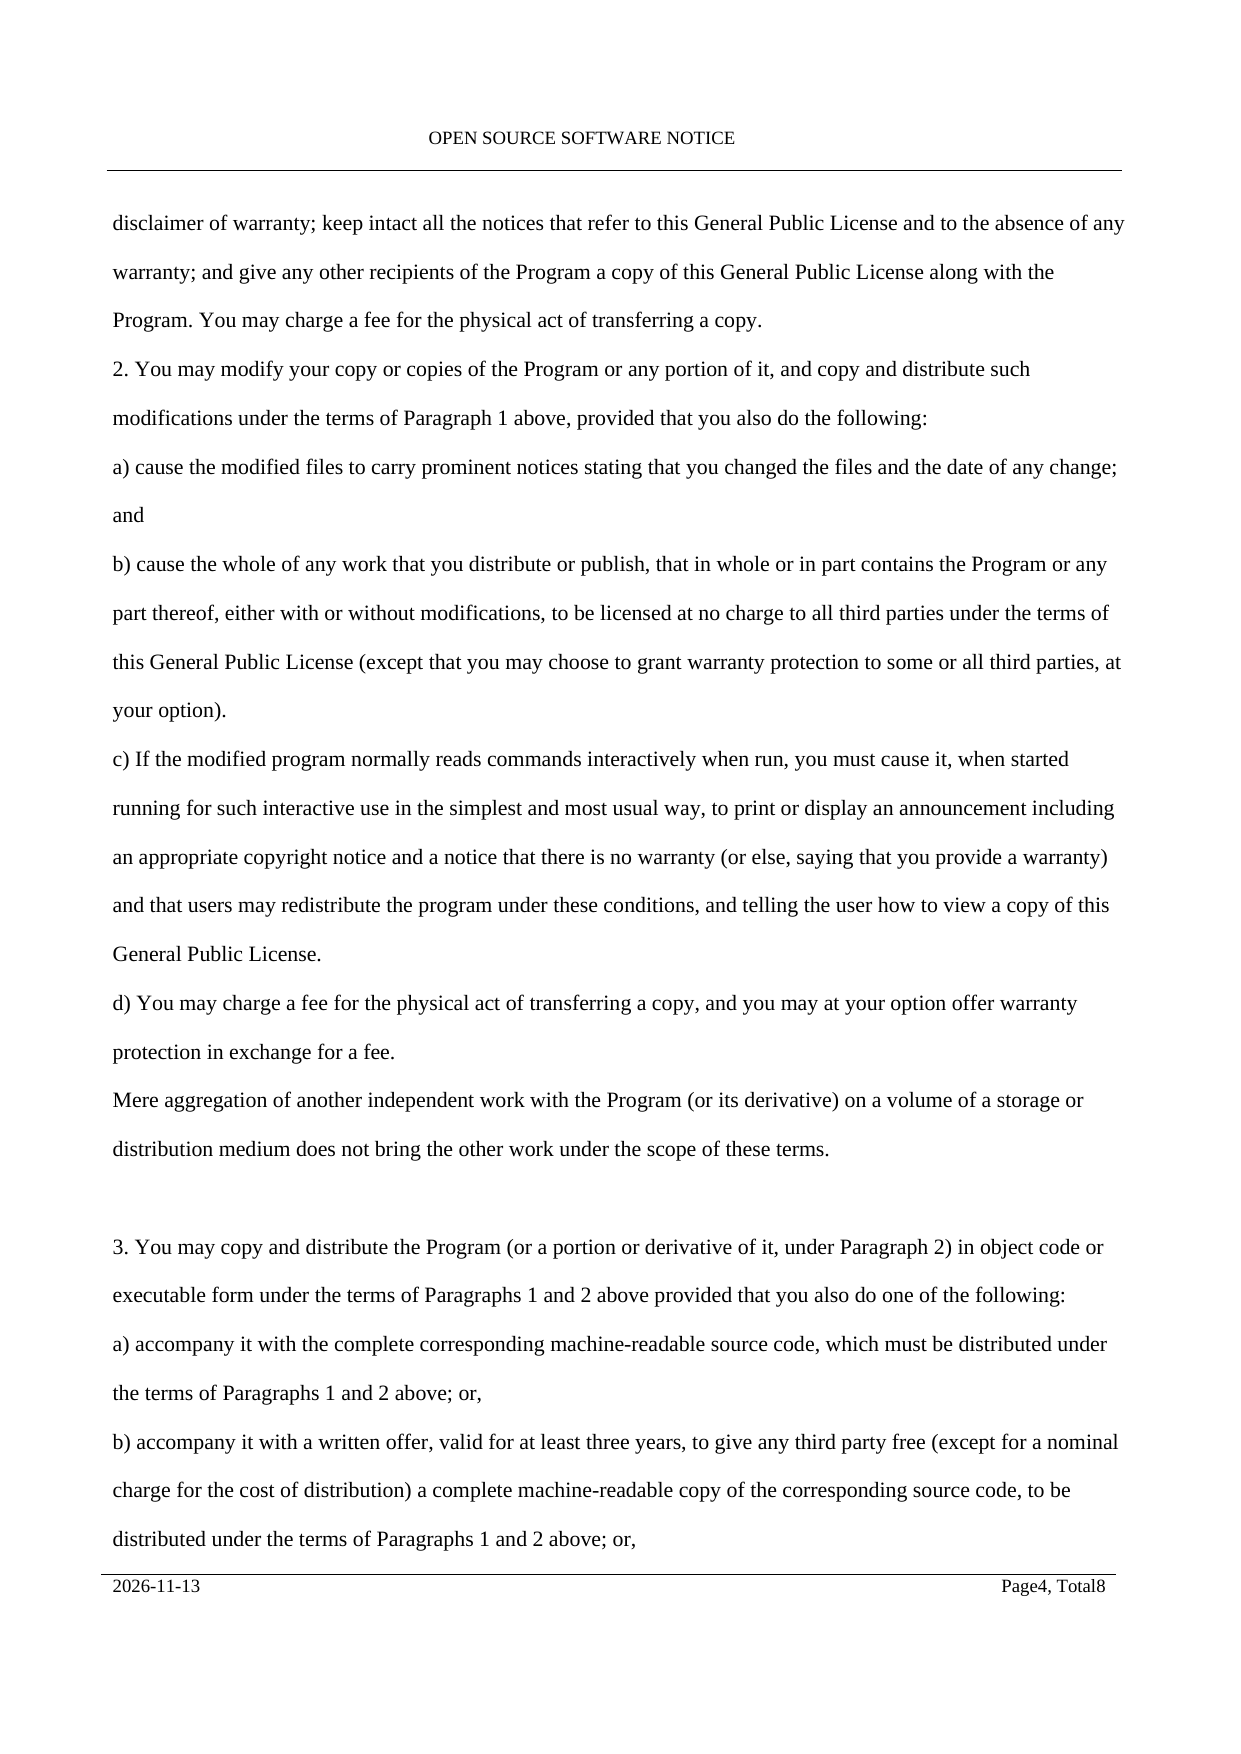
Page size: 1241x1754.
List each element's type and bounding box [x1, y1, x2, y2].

text [112, 206, 1128, 1555]
